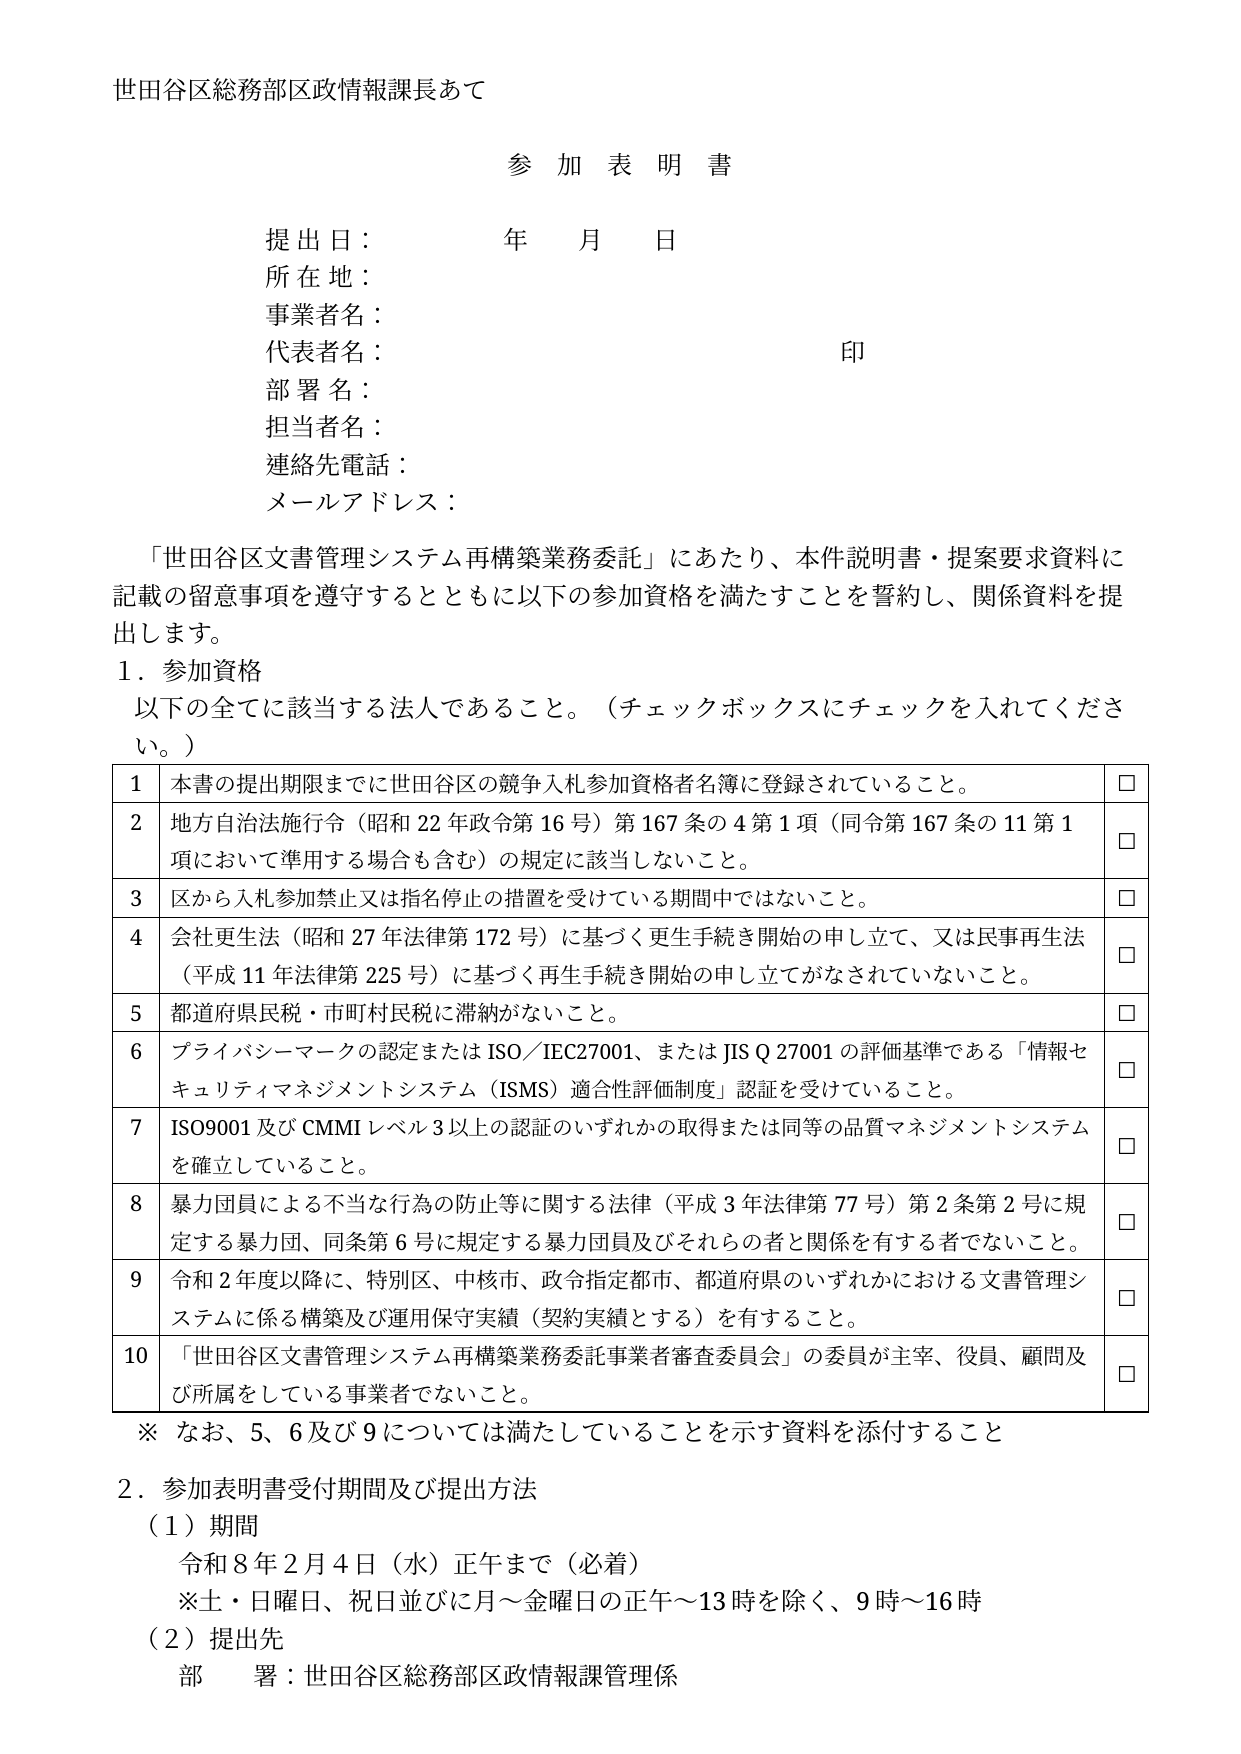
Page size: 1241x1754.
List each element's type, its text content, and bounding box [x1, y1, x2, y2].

table_cell 会社更生法（昭和 27 年法律第 172 号）に基づく更生手続き開始の申し立て、又は民事再生法（平成 11 年法律第 225 号）に基づく再生手続き開始の申し立てがなされていないこと。 [160, 918, 1104, 993]
text 担当者名： [265, 407, 1128, 445]
text 参 加 表 明 書 [112, 145, 1128, 182]
text 代表者名： 印 [265, 332, 1128, 370]
list 期間 [134, 1506, 1128, 1544]
table_cell 暴力団員による不当な行為の防止等に関する法律（平成 3 年法律第 77 号）第 2 条第 2 号に規定する暴力団、同条第 6 号に規定する暴力団員及びそれらの者と関係を有する者でないこと。 [160, 1184, 1104, 1259]
list ※土・日曜日、祝日並びに月～金曜日の正午～13時を除く、9時～16時 [178, 1581, 1128, 1619]
table_cell 8 [113, 1184, 159, 1259]
table_cell 7 [113, 1108, 159, 1183]
text 部 署：世田谷区総務部区政情報課管理係 [178, 1656, 1128, 1694]
table_cell 「世田谷区文書管理システム再構築業務委託事業者審査委員会」の委員が主宰、役員、顧問及び所属をしている事業者でないこと。 [160, 1336, 1104, 1411]
table_cell 地方自治法施行令（昭和 22 年政令第 16 号）第 167 条の 4 第 1 項（同令第 167 条の 11 第 1 項において準用する場合も含む）の規定に該当しないこと。 [160, 803, 1104, 878]
table_cell 2 [113, 803, 159, 878]
text 「世田谷区文書管理システム再構築業務委託」にあたり、本件説明書・提案要求資料に記載の留意事項を遵守するとともに以下の参加資格を満たすことを誓約し、関係資料を提出します。 [112, 538, 1128, 577]
table_cell 都道府県民税・市町村民税に滞納がないこと。 [160, 994, 1104, 1031]
table_cell 5 [113, 994, 159, 1031]
table_header 本書の提出期限までに世田谷区の競争入札参加資格者名簿に登録されていること。 [160, 765, 1104, 802]
list 令和８年２月４日（水）正午まで（必着） [178, 1544, 1128, 1581]
table_cell プライバシーマークの認定または ISO／IEC27001、または JIS Q 27001 の評価基準である「情報セキュリティマネジメントシステム（ISMS）適合性評価制度」認証を受けていること。 [160, 1032, 1104, 1107]
table_cell ISO9001及びCMMIレベル3以上の認証のいずれかの取得または同等の品質マネジメントシステムを確立していること。 [160, 1108, 1104, 1183]
text メールアドレス： [265, 482, 1128, 520]
text 部署名： [265, 370, 1128, 407]
list 参加表明書受付期間及び提出方法 [112, 1469, 1128, 1506]
table_header 1 [113, 765, 159, 802]
list 提出先 [134, 1619, 1128, 1656]
table_cell 10 [113, 1336, 159, 1411]
text 「世田谷区文書管理システム再構築業務委託」にあたり、本件説明書・提案要求資料に記載の留意事項を遵守するとともに以下の参加資格を満たすことを誓約し、関係資料を提出します。 [112, 613, 1128, 651]
text 世田谷区総務部区政情報課長あて [112, 70, 1128, 107]
text 提出日： 年 月 日 [265, 220, 1128, 257]
table_cell 区から入札参加禁止又は指名停止の措置を受けている期間中ではないこと。 [160, 879, 1104, 917]
text 連絡先電話： [265, 445, 1128, 482]
table_cell 4 [113, 918, 159, 993]
list なお、5、6及び9については満たしていることを示す資料を添付すること [137, 1413, 1128, 1450]
text 以下の全てに該当する法人であること。（チェックボックスにチェックを入れてください。） [134, 688, 1128, 763]
table_cell 3 [113, 879, 159, 917]
list 参加資格 [112, 651, 1128, 688]
text 事業者名： [265, 295, 1128, 332]
table_cell 6 [113, 1032, 159, 1107]
text 所在地： [265, 257, 1128, 295]
table_cell 令和2年度以降に、特別区、中核市、政令指定都市、都道府県のいずれかにおける文書管理システムに係る構築及び運用保守実績（契約実績とする）を有すること。 [160, 1260, 1104, 1335]
table_cell 9 [113, 1260, 159, 1335]
